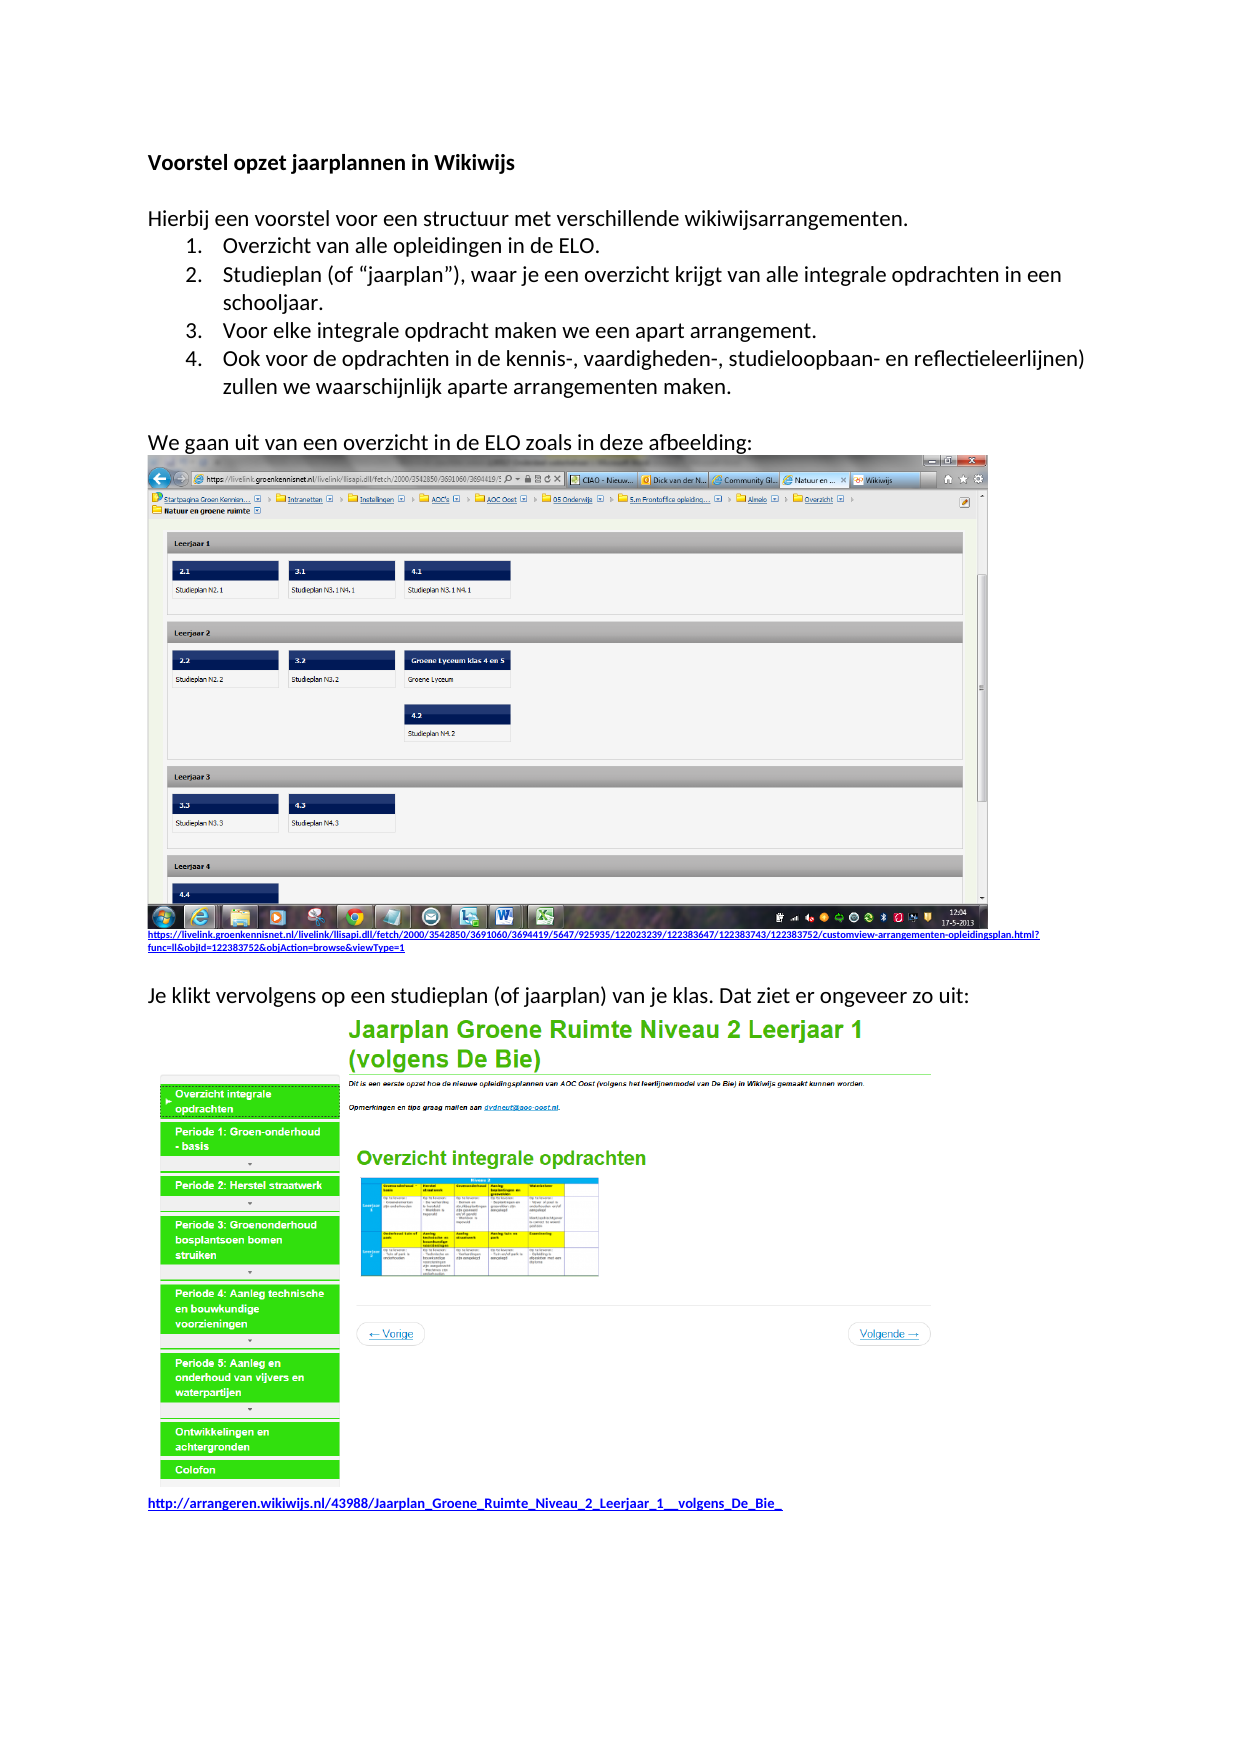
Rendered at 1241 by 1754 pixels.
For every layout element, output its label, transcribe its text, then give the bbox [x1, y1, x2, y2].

text We gaan uit van een overzicht in de ELO zoals in deze afbeelding: [148, 428, 1093, 456]
picture [147, 455, 988, 929]
list Overzicht van alle opleidingen in de ELO. [185, 232, 1093, 260]
text Hierbij een voorstel voor een structuur met verschillende wikiwijsarrangementen. [148, 204, 1093, 232]
list Voor elke integrale opdracht maken we een apart arrangement. [185, 316, 1093, 344]
list Ook voor de opdrachten in de kennis-, vaardigheden-, studieloopbaan- en reflectieleerlijnen) zullen we waarschijnlijk aparte arrangementen maken. [185, 344, 1093, 400]
picture [147, 1013, 973, 1487]
list Studieplan (of “jaarplan”), waar je een overzicht krijgt van alle integrale opdrachten in een schooljaar. [185, 260, 1093, 316]
text Voorstel opzet jaarplannen in Wikiwijs [148, 148, 1093, 176]
